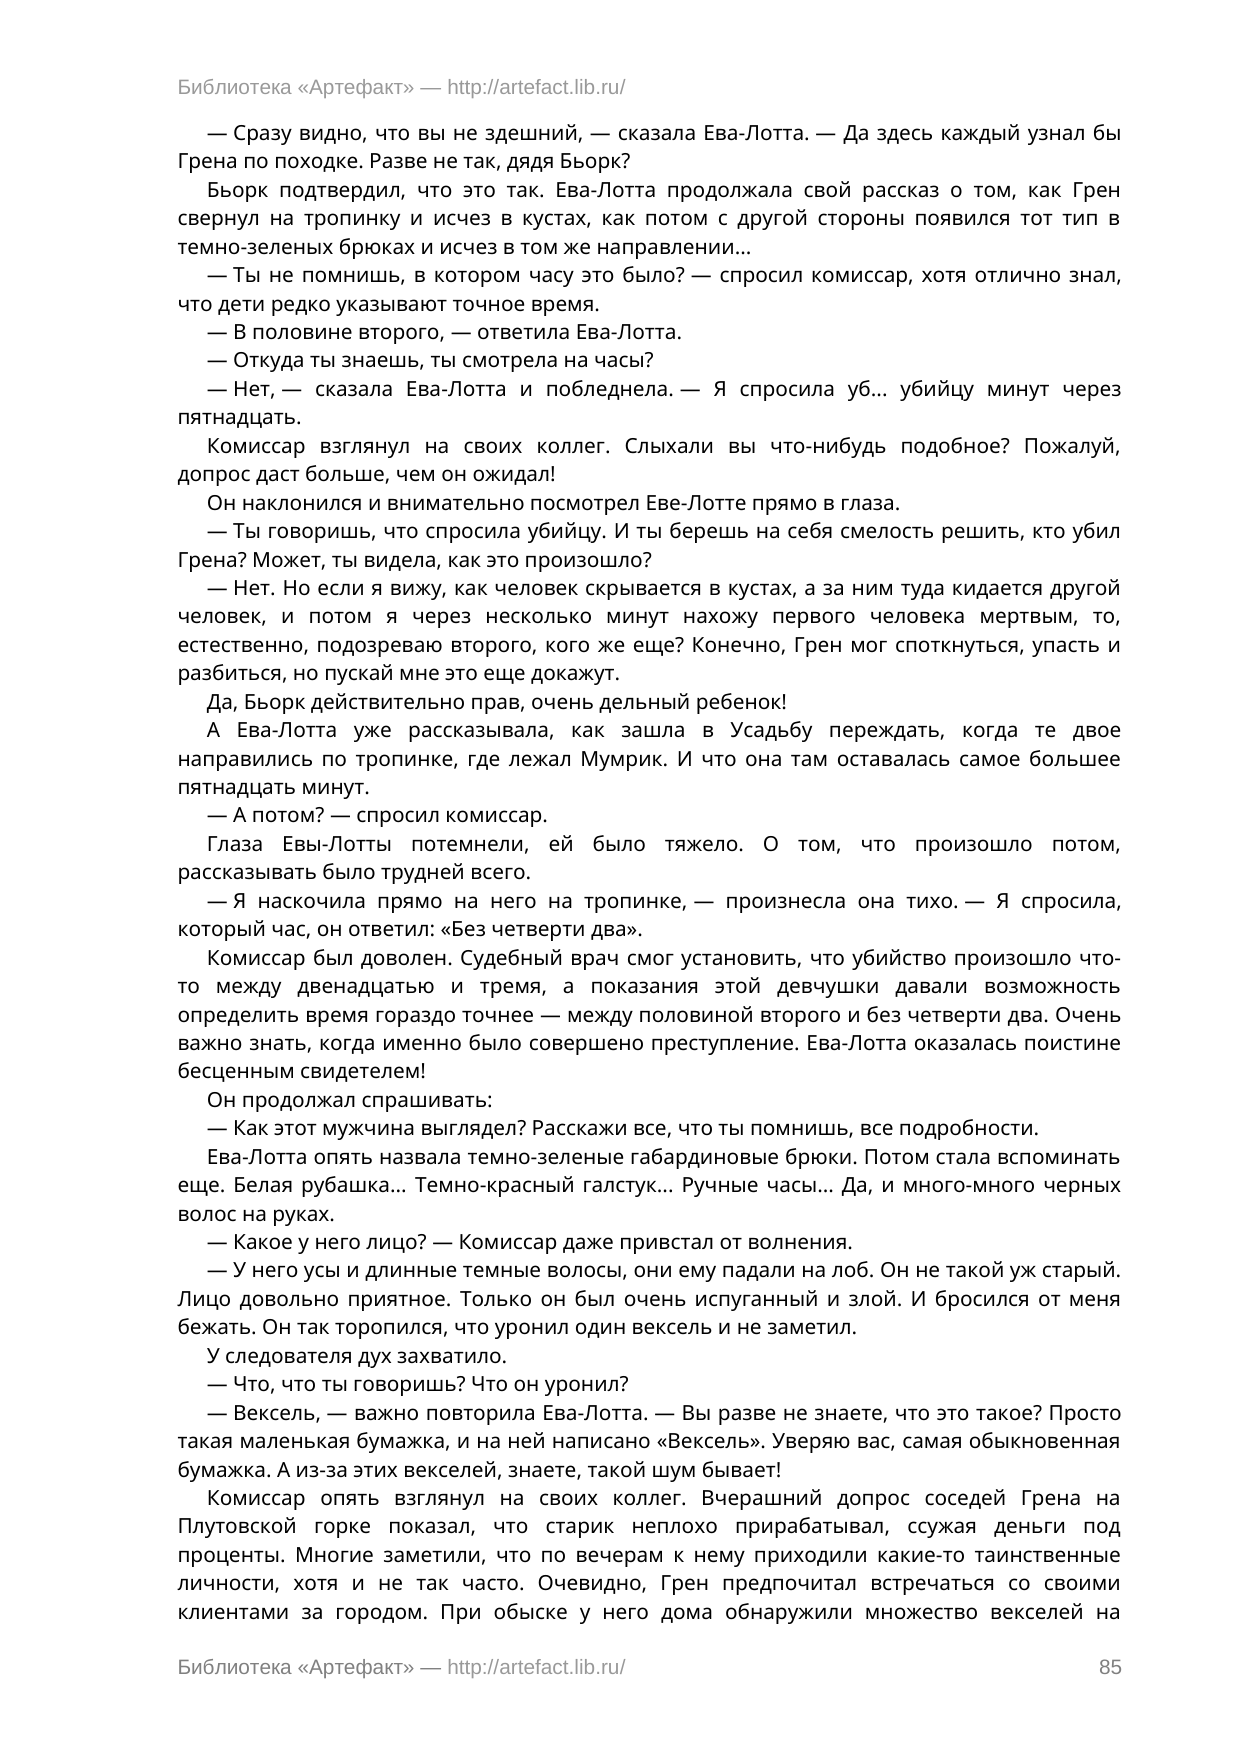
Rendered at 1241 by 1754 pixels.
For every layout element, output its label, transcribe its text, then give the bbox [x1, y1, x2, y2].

text — Нет, — сказала Ева-Лотта и побледнела. — Я спросила уб... убийцу минут через пятнадцать. [177, 374, 1122, 431]
text Ева-Лотта опять назвала темно-зеленые габардиновые брюки. Потом стала вспоминать еще. Белая рубашка... Tемно-красный галстук... Ручные часы... Да, и много-много черных волос на руках. [177, 1142, 1122, 1227]
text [177, 1483, 1122, 1625]
text — Что, что ты говоришь? Что он уронил? [177, 1369, 1122, 1398]
text Бьорк подтвердил, что это так. Ева-Лотта продолжала свой рассказ о том, как Грен свернул на тропинку и исчез в кустах, как потом с другой стороны появился тот тип в темно-зеленых брюках и исчез в том же направлении... [177, 175, 1122, 260]
text Он продолжал спрашивать: [177, 1085, 1122, 1113]
text — Какое у него лицо? — Комиссар даже привстал от волнения. [177, 1227, 1122, 1256]
text — Откуда ты знаешь, ты смотрела на часы? [177, 346, 1122, 374]
text — Tы не помнишь, в котором часу это было? — спросил комиссар, хотя отлично знал, что дети редко указывают точное время. [177, 260, 1122, 317]
text — А потом? — спросил комиссар. [177, 801, 1122, 829]
text Да, Бьорк действительно прав, очень дельный ребенок! [177, 687, 1122, 715]
text А Ева-Лотта уже рассказывала, как зашла в Усадьбу переждать, когда те двое направились по тропинке, где лежал Мумрик. И что она там оставалась самое большее пятнадцать минут. [177, 715, 1122, 801]
text — Я наскочила прямо на него на тропинке, — произнесла она тихо. — Я спросила, который час, он ответил: «Без четверти два». [177, 886, 1122, 943]
text Комиссар был доволен. Судебный врач смог установить, что убийство произошло что-то между двенадцатью и тремя, а показания этой девчушки давали возможность определить время гораздо точнее — между половиной второго и без четверти два. Очень важно знать, когда именно было совершено преступление. Ева-Лотта оказалась поистине бесценным свидетелем! [177, 943, 1122, 1085]
text — У него усы и длинные темные волосы, они ему падали на лоб. Он не такой уж старый. Лицо довольно приятное. Tолько он был очень испуганный и злой. И бросился от меня бежать. Он так торопился, что уронил один вексель и не заметил. [177, 1256, 1122, 1341]
text — Как этот мужчина выглядел? Расскажи все, что ты помнишь, все подробности. [177, 1113, 1122, 1142]
text — В половине второго, — ответила Ева-Лотта. [177, 317, 1122, 346]
text — Tы говоришь, что спросила убийцу. И ты берешь на себя смелость решить, кто убил Грена? Может, ты видела, как это произошло? [177, 516, 1122, 573]
text — Нет. Но если я вижу, как человек скрывается в кустах, а за ним туда кидается другой человек, и потом я через несколько минут нахожу первого человека мертвым, то, естественно, подозреваю второго, кого же еще? Конечно, Грен мог споткнуться, упасть и разбиться, но пускай мне это еще докажут. [177, 573, 1122, 687]
text У следователя дух захватило. [177, 1341, 1122, 1369]
text Глаза Евы-Лотты потемнели, ей было тяжело. О том, что произошло потом, рассказывать было трудней всего. [177, 829, 1122, 886]
text Комиссар взглянул на своих коллег. Слыхали вы что-нибудь подобное? Пожалуй, допрос даст больше, чем он ожидал! [177, 431, 1122, 488]
text — Сразу видно, что вы не здешний, — сказала Ева-Лотта. — Да здесь каждый узнал бы Грена по походке. Разве не так, дядя Бьорк? [177, 118, 1122, 175]
text — Вексель, — важно повторила Ева-Лотта. — Вы разве не знаете, что это такое? Просто такая маленькая бумажка, и на ней написано «Вексель». Уверяю вас, самая обыкновенная бумажка. А из-за этих векселей, знаете, такой шум бывает! [177, 1398, 1122, 1483]
text Он наклонился и внимательно посмотрел Еве-Лотте прямо в глаза. [177, 488, 1122, 516]
